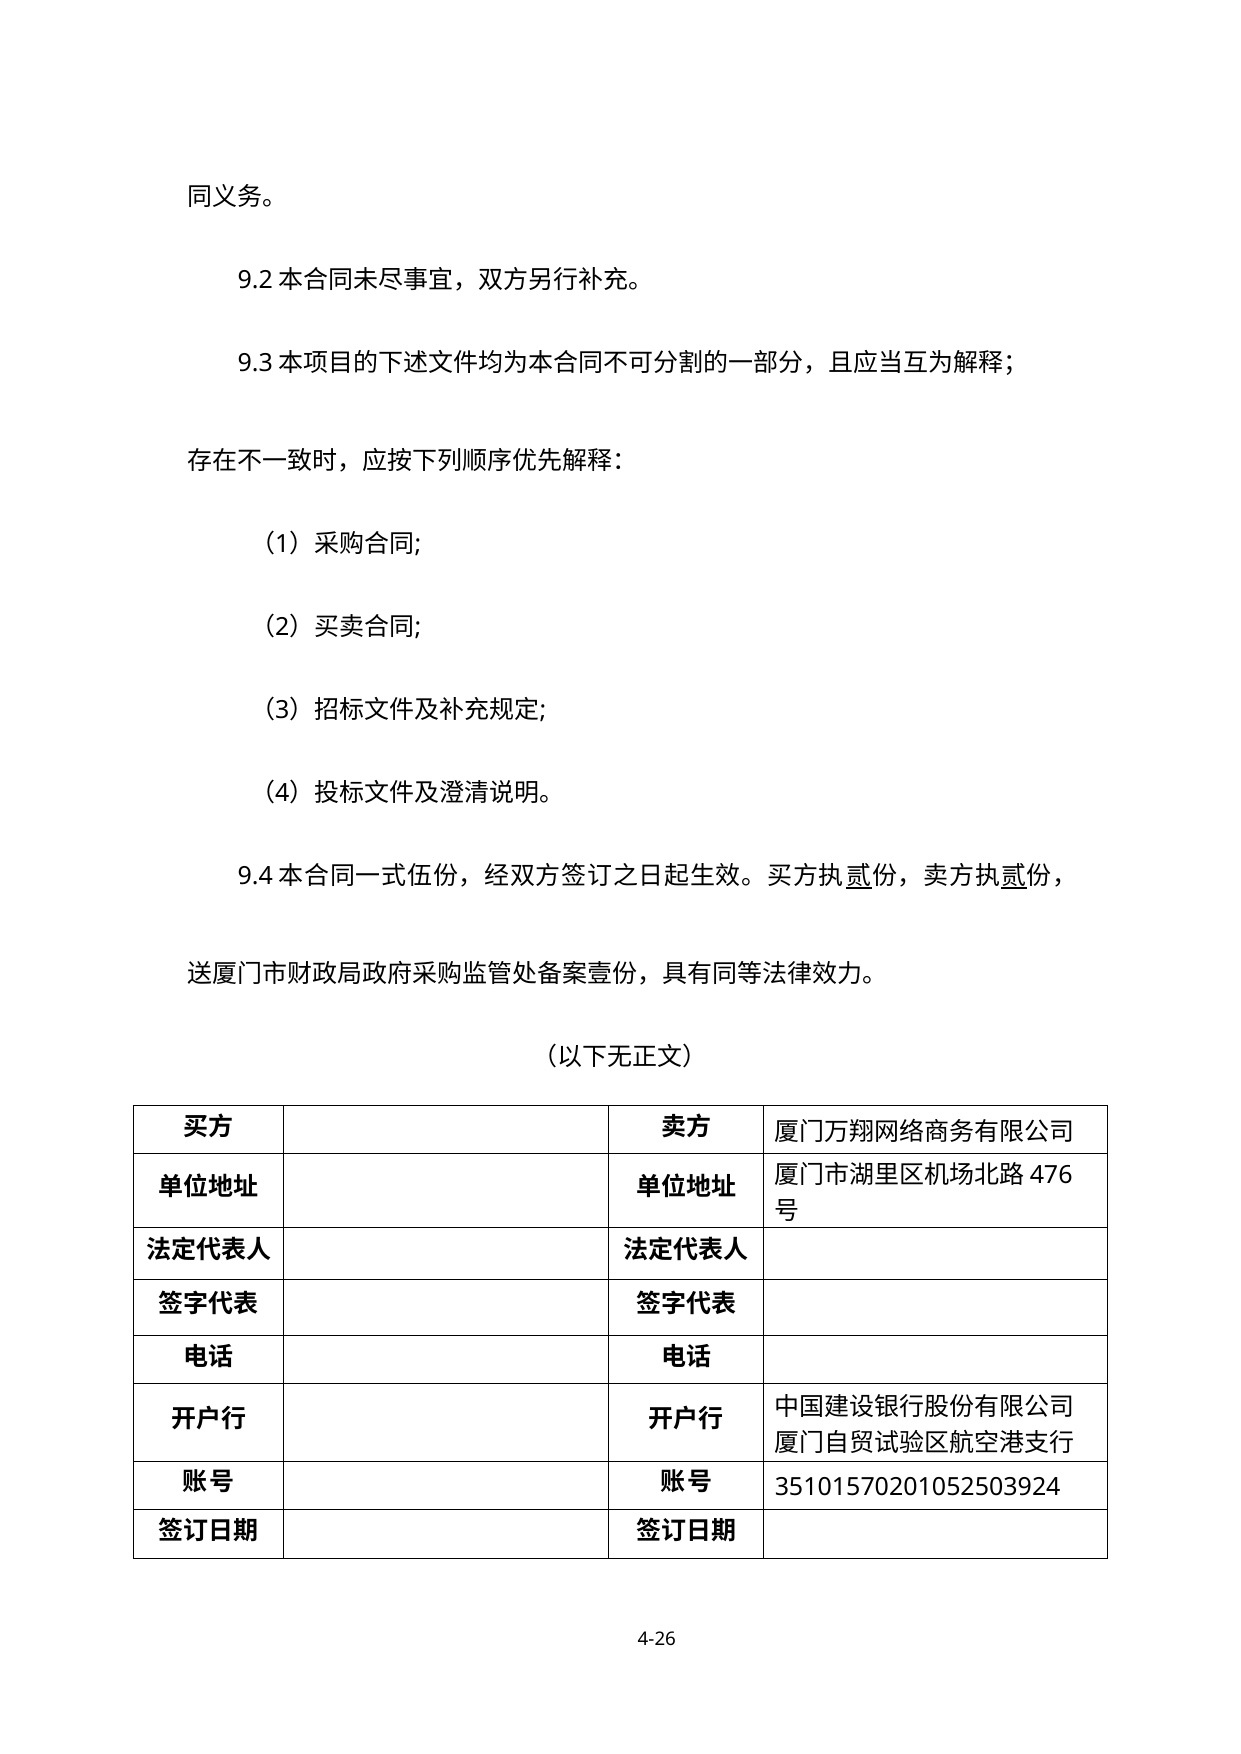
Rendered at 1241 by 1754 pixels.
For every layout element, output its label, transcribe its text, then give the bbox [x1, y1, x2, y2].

table_cell 法定代表人 [134, 1228, 283, 1279]
table_header 卖方 [609, 1106, 763, 1153]
table_cell [764, 1228, 1107, 1279]
table_cell 签字代表 [609, 1280, 763, 1335]
table_cell 中国建设银行股份有限公司厦门自贸试验区航空港支行 [764, 1384, 1107, 1461]
table_cell [284, 1336, 608, 1383]
table_cell [284, 1462, 608, 1509]
text （2）买卖合同; [187, 592, 1053, 657]
text 9.4本合同一式伍份，经双方签订之日起生效。买方执贰份，卖方执贰份，送厦门市财政局政府采购监管处备案壹份，具有同等法律效力。 [187, 841, 1053, 1004]
table_cell [764, 1280, 1107, 1335]
text 9.2本合同未尽事宜，双方另行补充。 [187, 245, 1053, 310]
table_cell 账号 [134, 1462, 283, 1509]
table_cell [284, 1280, 608, 1335]
table_cell 开户行 [134, 1384, 283, 1461]
table_cell [284, 1384, 608, 1461]
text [187, 162, 1053, 227]
table_cell 厦门市湖里区机场北路476号 [764, 1154, 1107, 1227]
table_cell [284, 1228, 608, 1279]
table_cell 单位地址 [134, 1154, 283, 1227]
table_header [284, 1106, 608, 1153]
table_cell 35101570201052503924 [764, 1462, 1107, 1509]
table_cell [284, 1510, 608, 1558]
table_cell [764, 1336, 1107, 1383]
table_header 买方 [134, 1106, 283, 1153]
table_cell 签字代表 [134, 1280, 283, 1335]
table_cell 电话 [609, 1336, 763, 1383]
table_cell 电话 [134, 1336, 283, 1383]
table_header 厦门万翔网络商务有限公司 [764, 1106, 1107, 1153]
table_cell 签订日期 [609, 1510, 763, 1558]
table_cell [764, 1510, 1107, 1558]
text （3）招标文件及补充规定; [187, 675, 1053, 740]
table_cell 账号 [609, 1462, 763, 1509]
text （以下无正文） [187, 1022, 1053, 1087]
text （1）采购合同; [187, 509, 1053, 574]
text 9.3本项目的下述文件均为本合同不可分割的一部分，且应当互为解释；存在不一致时，应按下列顺序优先解释： [187, 328, 1053, 491]
table_cell 单位地址 [609, 1154, 763, 1227]
table_cell 开户行 [609, 1384, 763, 1461]
table_cell 签订日期 [134, 1510, 283, 1558]
table_cell 法定代表人 [609, 1228, 763, 1279]
table_cell [284, 1154, 608, 1227]
text （4）投标文件及澄清说明。 [187, 758, 1053, 823]
